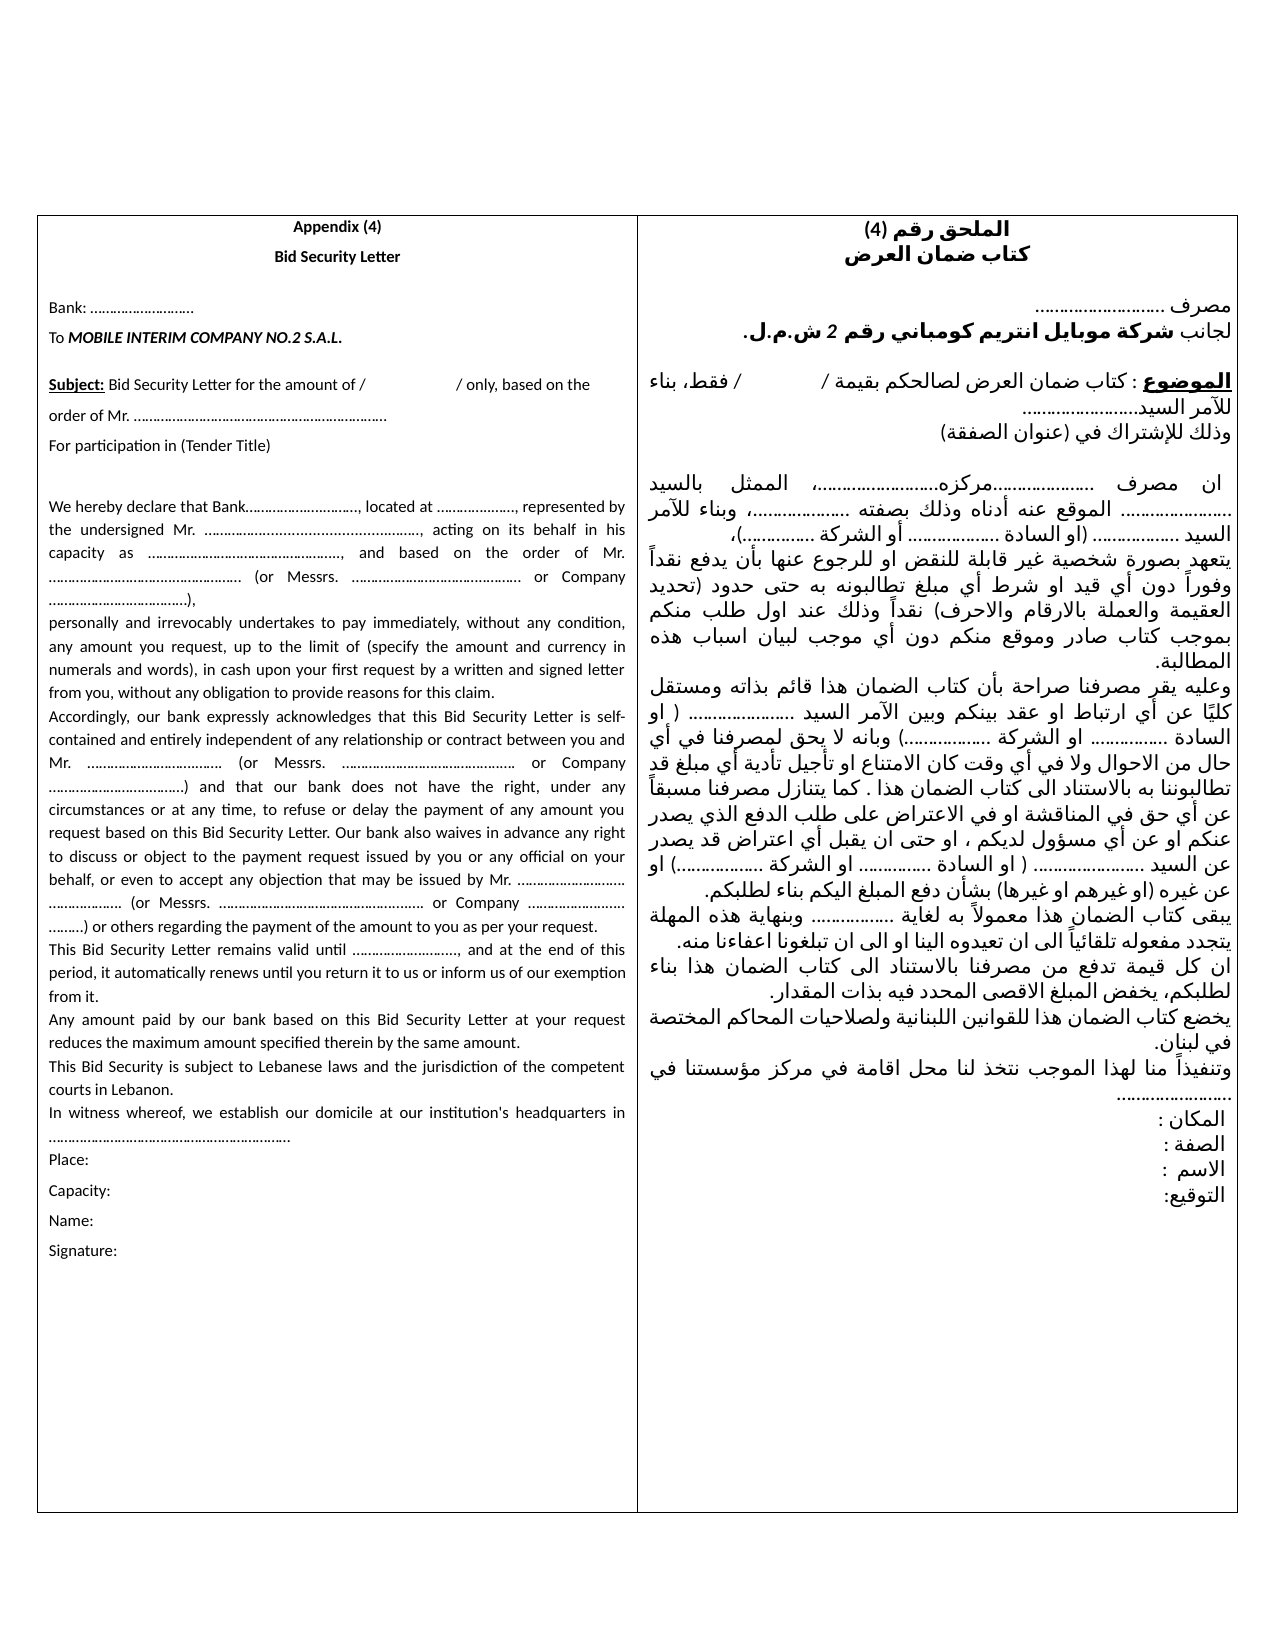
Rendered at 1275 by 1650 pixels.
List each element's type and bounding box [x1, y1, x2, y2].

table_header [638, 216, 1237, 1512]
table_header [38, 216, 637, 1512]
